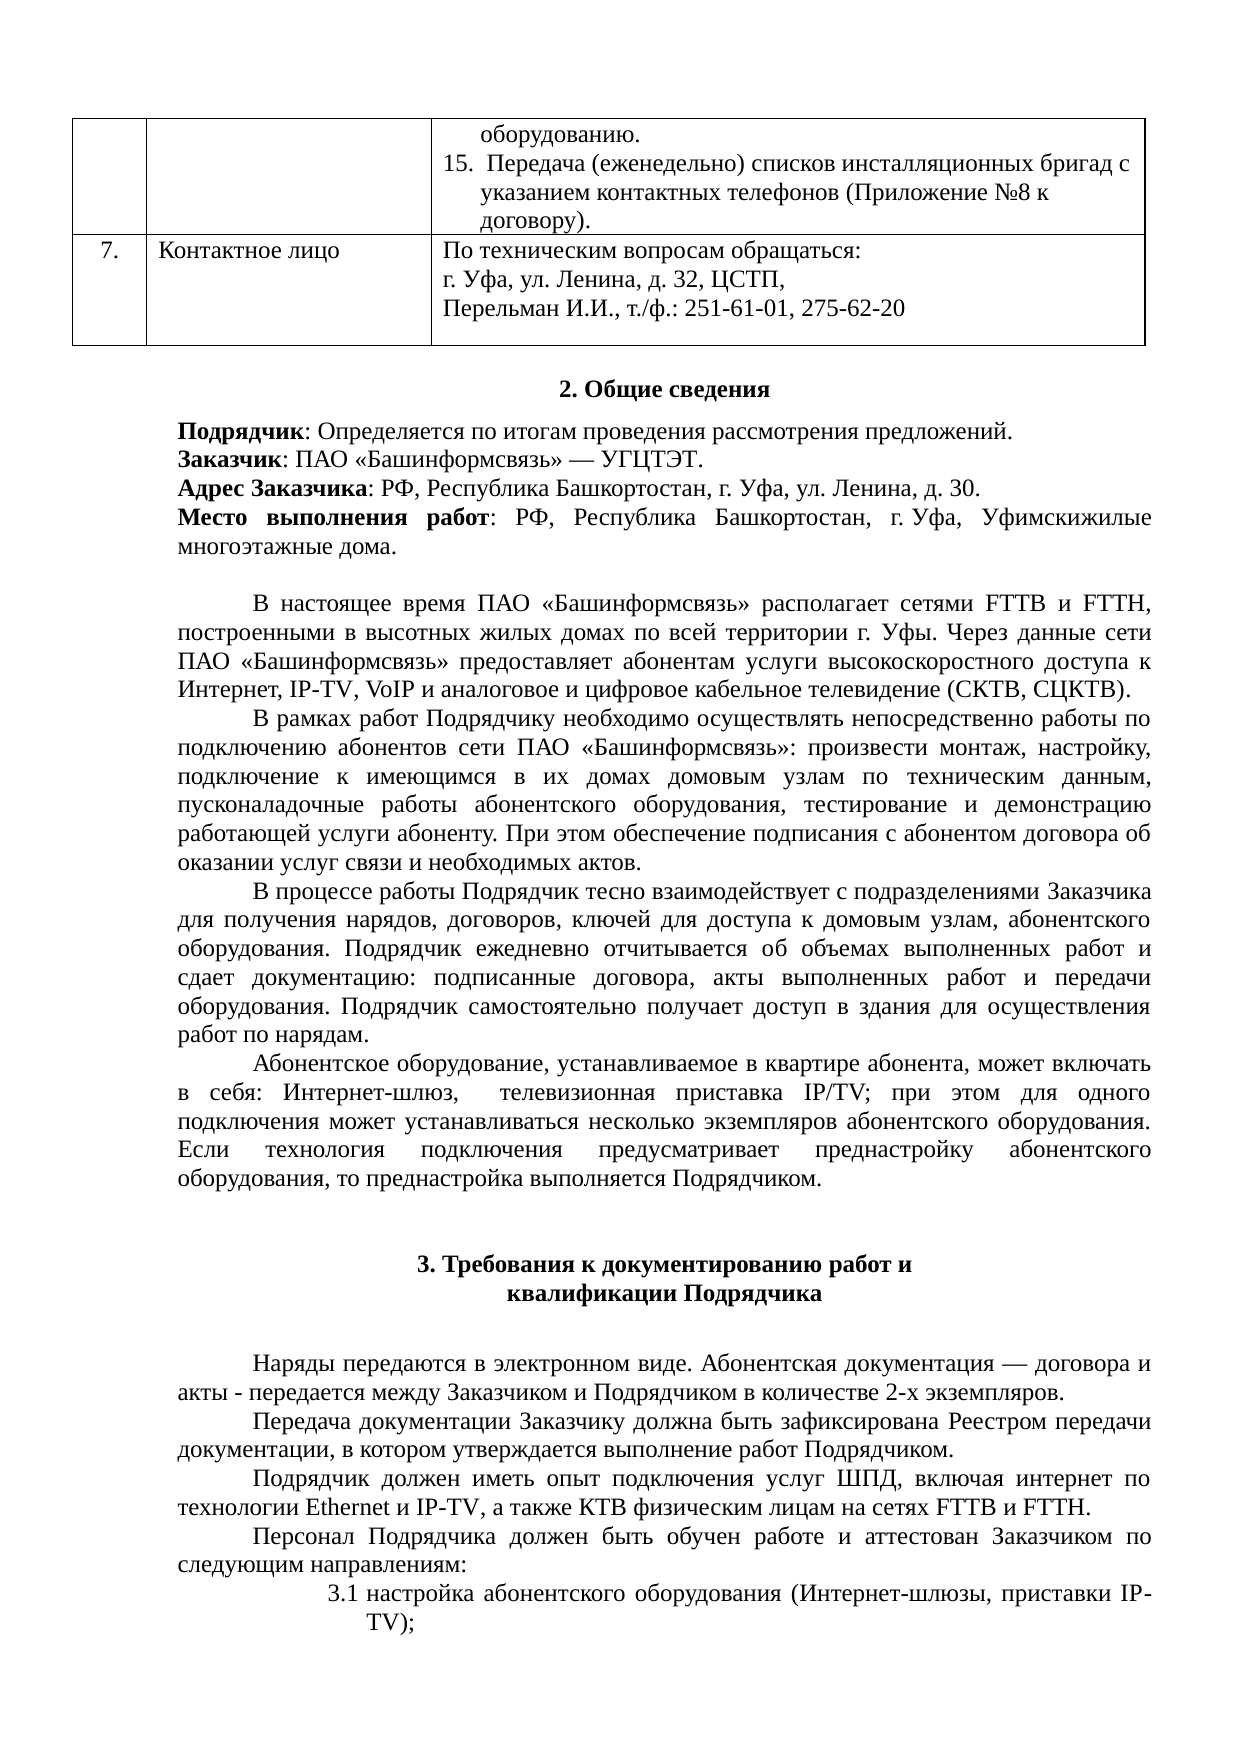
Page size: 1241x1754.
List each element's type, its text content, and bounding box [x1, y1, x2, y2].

text Абонентское оборудование, устанавливаемое в квартире абонента, может включать в себя: Интернет-шлюз, телевизионная приставка IP/TV; при этом для одного подключения может устанавливаться несколько экземпляров абонентского оборудования. Если технология подключения предусматривает преднастройку абонентского оборудования, то преднастройка выполняется Подрядчиком. [177, 1048, 1152, 1192]
text Подрядчик должен иметь опыт подключения услуг ШПД, включая интернет по технологии Ethernet и IP-TV, а также КТВ физическим лицам на сетях FTTB и FTTH. [177, 1463, 1152, 1521]
text 2. Общие сведения [177, 374, 1152, 403]
text Адрес Заказчика: РФ, Республика Башкортостан, г. Уфа, ул. Ленина, д. 30. [177, 473, 1152, 502]
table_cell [147, 119, 431, 234]
text В процессе работы Подрядчик тесно взаимодействует с подразделениями Заказчика для получения нарядов, договоров, ключей для доступа к домовым узлам, абонентского оборудования. Подрядчик ежедневно отчитывается об объемах выполненных работ и сдает документацию: подписанные договора, акты выполненных работ и передачи оборудования. Подрядчик самостоятельно получает доступ в здания для осуществления работ по нарядам. [177, 876, 1152, 1048]
text 3. Требования к документированию работ и квалификации Подрядчика [177, 1249, 1152, 1307]
table_cell 7. [73, 235, 146, 345]
list настройка абонентского оборудования (Интернет-шлюзы, приставки IP-TV); [327, 1578, 1152, 1636]
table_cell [432, 119, 1144, 234]
text Подрядчик: Определяется по итогам проведения рассмотрения предложений. [177, 416, 1152, 444]
text Место выполнения работ: РФ, Республика Башкортостан, г. Уфа, Уфимскижилые многоэтажные дома. [177, 502, 1152, 559]
table_cell 6. [73, 119, 146, 234]
text Наряды передаются в электронном виде. Абонентская документация — договора и акты - передается между Заказчиком и Подрядчиком в количестве 2-х экземпляров. [177, 1348, 1152, 1406]
text В настоящее время ПАО «Башинформсвязь» располагает сетями FTTB и FTTH, построенными в высотных жилых домах по всей территории г. Уфы. Через данные сети ПАО «Башинформсвязь» предоставляет абонентам услуги высокоскоростного доступа к Интернет, IP-TV, VoIP и аналоговое и цифровое кабельное телевидение (СКТВ, СЦКТВ). [177, 588, 1152, 703]
text Заказчик: ПАО «Башинформсвязь» — УГЦТЭТ. [177, 444, 1152, 473]
table_cell По техническим вопросам обращаться: г. Уфа, ул. Ленина, д. 32, ЦСТП, Перельман И.И., т./ф.: 251-61-01, 275-62-20 [432, 235, 1144, 345]
text В рамках работ Подрядчику необходимо осуществлять непосредственно работы по подключению абонентов сети ПАО «Башинформсвязь»: произвести монтаж, настройку, подключение к имеющимся в их домах домовым узлам по техническим данным, пусконаладочные работы абонентского оборудования, тестирование и демонстрацию работающей услуги абоненту. При этом обеспечение подписания с абонентом договора об оказании услуг связи и необходимых актов. [177, 703, 1152, 876]
text Персонал Подрядчика должен быть обучен работе и аттестован Заказчиком по следующим направлениям: [177, 1521, 1152, 1578]
table_cell Контактное лицо [147, 235, 431, 345]
text Передача документации Заказчику должна быть зафиксирована Реестром передачи документации, в котором утверждается выполнение работ Подрядчиком. [177, 1406, 1152, 1463]
